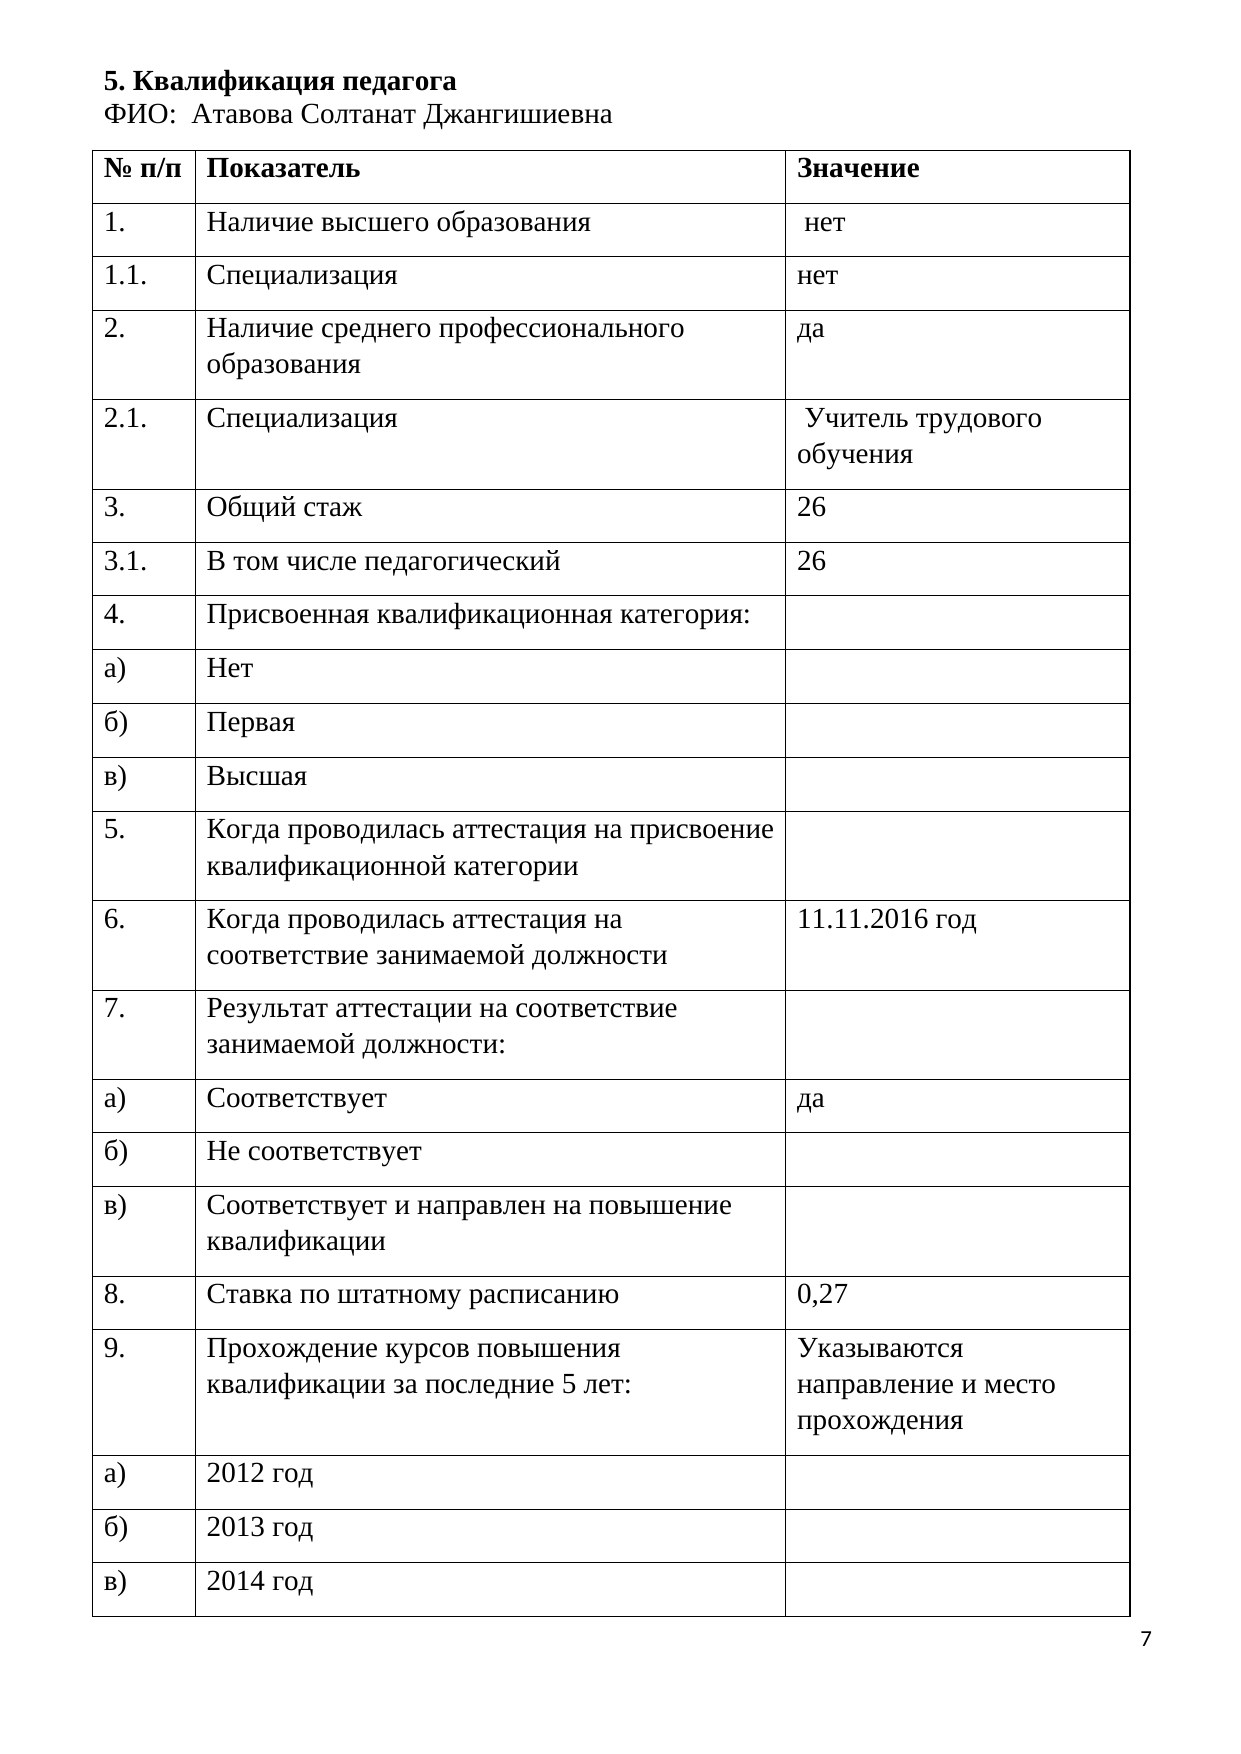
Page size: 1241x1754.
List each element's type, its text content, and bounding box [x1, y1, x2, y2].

table_cell Присвоенная квалификационная категория: [196, 596, 785, 649]
table_cell 2. [93, 311, 195, 399]
table_cell а) [93, 650, 195, 703]
table_cell а) [93, 1456, 195, 1508]
table_cell Специализация [196, 257, 785, 309]
table_cell Учитель трудового обучения [786, 400, 1129, 488]
table_cell б) [93, 1510, 195, 1562]
table_cell да [786, 311, 1129, 399]
table_cell [786, 1563, 1129, 1616]
table_cell Специализация [196, 400, 785, 488]
table_cell 2.1. [93, 400, 195, 488]
table_cell б) [93, 1133, 195, 1186]
table_cell б) [93, 704, 195, 757]
table_cell 5. [93, 812, 195, 900]
table_header Значение [786, 151, 1129, 203]
table_cell 2012 год [196, 1456, 785, 1508]
table_cell Прохождение курсов повышения квалификации за последние 5 лет: [196, 1330, 785, 1454]
table_cell Ставка по штатному расписанию [196, 1277, 785, 1329]
table_cell 1.1. [93, 257, 195, 309]
table_cell Наличие высшего образования [196, 204, 785, 256]
table_cell 3. [93, 490, 195, 542]
table_cell в) [93, 1187, 195, 1276]
table_cell [786, 650, 1129, 703]
table_cell Нет [196, 650, 785, 703]
table_cell 3.1. [93, 543, 195, 595]
text 5. Квалификация педагога [103, 63, 1152, 97]
table_cell [786, 1510, 1129, 1562]
table_cell [786, 991, 1129, 1079]
table_cell в) [93, 1563, 195, 1616]
table_cell Результат аттестации на соответствие занимаемой должности: [196, 991, 785, 1079]
table_cell Соответствует [196, 1080, 785, 1132]
table_cell [786, 758, 1129, 811]
table_cell нет [786, 204, 1129, 256]
table_cell В том числе педагогический [196, 543, 785, 595]
table_cell [786, 1133, 1129, 1186]
table_cell 8. [93, 1277, 195, 1329]
table_cell [786, 704, 1129, 757]
table_cell [786, 812, 1129, 900]
table_cell Когда проводилась аттестация на присвоение квалификационной категории [196, 812, 785, 900]
table_cell а) [93, 1080, 195, 1132]
table_cell 6. [93, 901, 195, 989]
table_cell 7. [93, 991, 195, 1079]
table_cell 2013 год [196, 1510, 785, 1562]
table_cell 2014 год [196, 1563, 785, 1616]
table_header № п/п [93, 151, 195, 203]
table_cell 26 [786, 490, 1129, 542]
table_cell 0,27 [786, 1277, 1129, 1329]
table_cell Наличие среднего профессионального образования [196, 311, 785, 399]
table_cell 4. [93, 596, 195, 649]
table_cell Высшая [196, 758, 785, 811]
table_cell 26 [786, 543, 1129, 595]
table_cell 11.11.2016 год [786, 901, 1129, 989]
table_cell Когда проводилась аттестация на соответствие занимаемой должности [196, 901, 785, 989]
table_cell Не соответствует [196, 1133, 785, 1186]
table_cell да [786, 1080, 1129, 1132]
table_cell Соответствует и направлен на повышение квалификации [196, 1187, 785, 1276]
table_cell [786, 1456, 1129, 1508]
table_cell Первая [196, 704, 785, 757]
table_cell 9. [93, 1330, 195, 1454]
table_header Показатель [196, 151, 785, 203]
list ФИО: Атавова Солтанат Джангишиевна [103, 97, 1152, 130]
table_cell 1. [93, 204, 195, 256]
table_cell [786, 1187, 1129, 1276]
table_cell в) [93, 758, 195, 811]
table_cell нет [786, 257, 1129, 309]
table_cell Общий стаж [196, 490, 785, 542]
table_cell [786, 596, 1129, 649]
table_cell Указываются направление и место прохождения [786, 1330, 1129, 1454]
